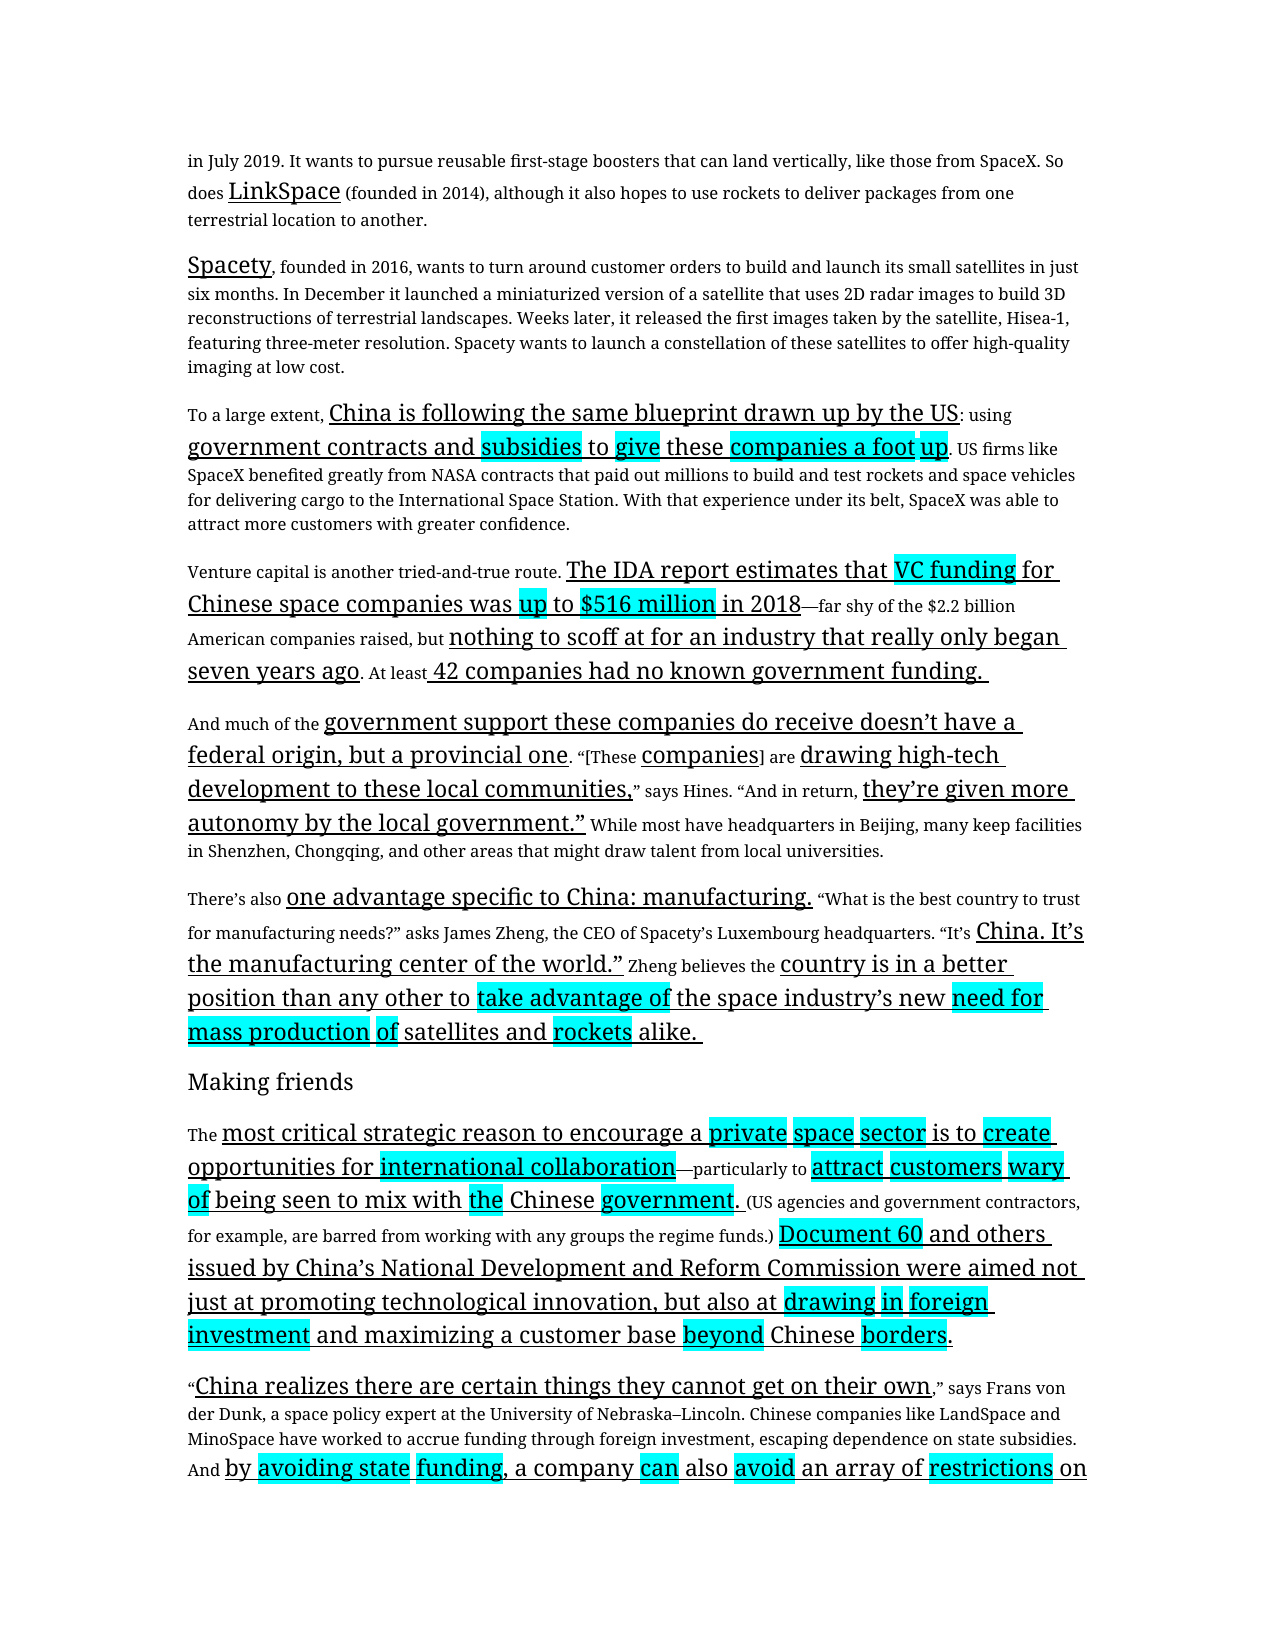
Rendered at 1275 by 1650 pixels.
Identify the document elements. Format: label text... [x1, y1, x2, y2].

text There’s also one advantage specific to China: manufacturing. “What is the best country to trust for manufacturing needs?” asks James Zheng, the CEO of Spacety’s Luxembourg headquarters. “It’s China. It’s the manufacturing center of the world.” Zheng believes the country is in a better position than any other to take advantage of the space industry’s new need for mass production of satellites and rockets alike. [187, 881, 1087, 1047]
text The most critical strategic reason to encourage a private space sector is to create opportunities for international collaboration—particularly to attract customers wary of being seen to mix with the Chinese government. (US agencies and government contractors, for example, are barred from working with any groups the regime funds.) Document 60 and others issued by China’s National Development and Reform Commission were aimed not just at promoting technological innovation, but also at drawing in foreign investment and maximizing a customer base beyond Chinese borders. [187, 1117, 1087, 1351]
text Spacety, founded in 2016, wants to turn around customer orders to build and launch its small satellites in just six months. In December it launched a miniaturized version of a satellite that uses 2D radar images to build 3D reconstructions of terrestrial landscapes. Weeks later, it released the first images taken by the satellite, Hisea-1, featuring three-meter resolution. Spacety wants to launch a constellation of these satellites to offer high-quality imaging at low cost. [187, 249, 1087, 378]
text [187, 1370, 1087, 1484]
text Venture capital is another tried-and-true route. The IDA report estimates that VC funding for Chinese space companies was up to $516 million in 2018—far shy of the $2.2 billion American companies raised, but nothing to scoff at for an industry that really only began seven years ago. At least 42 companies had no known government funding. [187, 554, 1087, 686]
text Making friends [187, 1066, 1087, 1098]
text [187, 150, 1087, 231]
text To a large extent, China is following the same blueprint drawn up by the US: using government contracts and subsidies to give these companies a foot up. US firms like SpaceX benefited greatly from NASA contracts that paid out millions to build and test rockets and space vehicles for delivering cargo to the International Space Station. With that experience under its belt, SpaceX was able to attract more customers with greater confidence. [187, 397, 1087, 535]
text And much of the government support these companies do receive doesn’t have a federal origin, but a provincial one. “[These companies] are drawing high-tech development to these local communities,” says Hines. “And in return, they’re given more autonomy by the local government.” While most have headquarters in Beijing, many keep facilities in Shenzhen, Chongqing, and other areas that might draw talent from local universities. [187, 706, 1087, 862]
